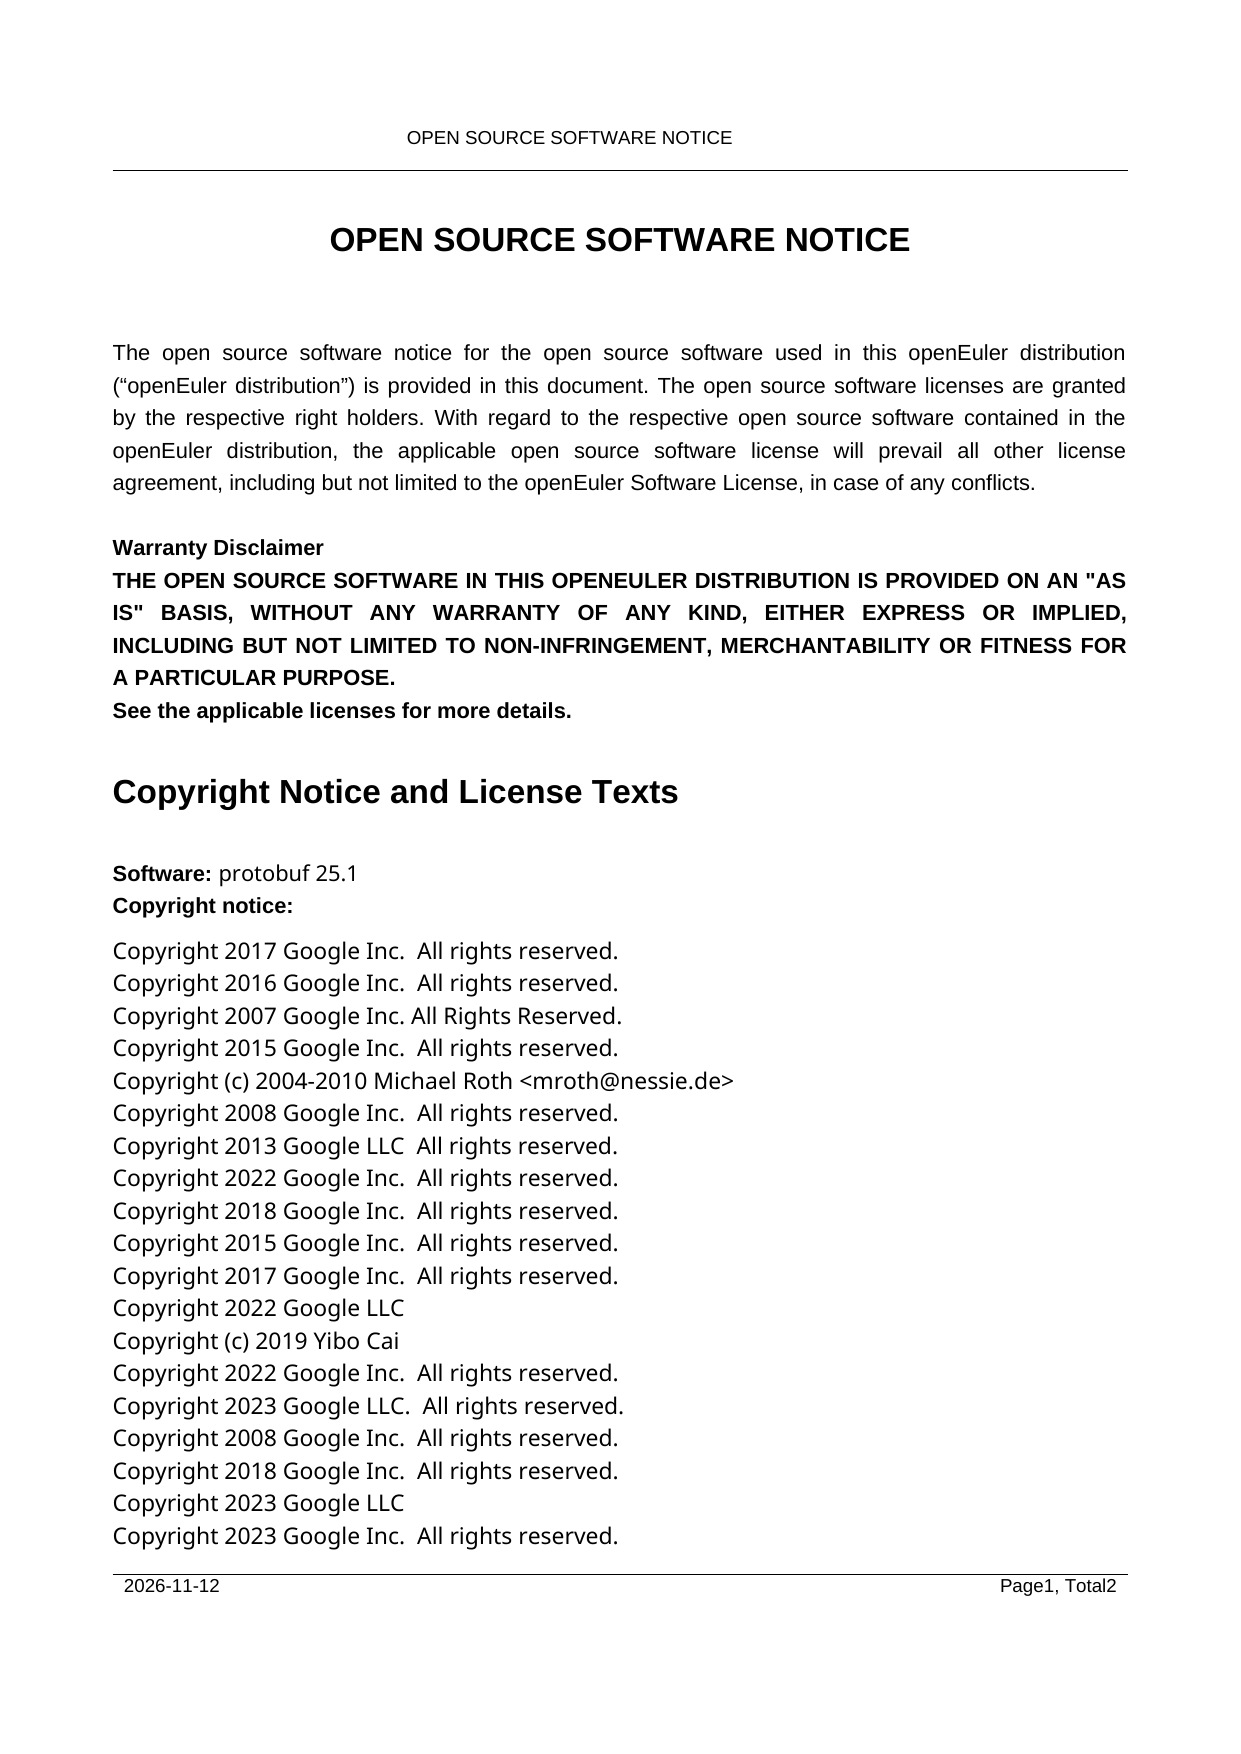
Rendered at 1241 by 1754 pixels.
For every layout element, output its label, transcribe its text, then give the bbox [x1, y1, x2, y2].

text OPEN SOURCE SOFTWARE NOTICE [112, 206, 1128, 271]
text The open source software notice for the open source software used in this openEuler distribution (“openEuler distribution”) is provided in this document. The open source software licenses are granted by the respective right holders. With regard to the respective open source software contained in the openEuler distribution, the applicable open source software license will prevail all other license agreement, including but not limited to the openEuler Software License, in case of any conflicts. [112, 336, 1128, 499]
title Software: protobuf 25.1 [112, 856, 1128, 889]
text Copyright Notice and License Texts [112, 759, 1128, 824]
text Copyright notice: [112, 889, 1128, 921]
text Warranty Disclaimer [112, 531, 1128, 564]
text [112, 934, 1128, 1551]
text THE OPEN SOURCE SOFTWARE IN THIS OPENEULER DISTRIBUTION IS PROVIDED ON AN "AS IS" BASIS, WITHOUT ANY WARRANTY OF ANY KIND, EITHER EXPRESS OR IMPLIED, INCLUDING BUT NOT LIMITED TO NON-INFRINGEMENT, MERCHANTABILITY OR FITNESS FOR A PARTICULAR PURPOSE. See the applicable licenses for more details. [112, 564, 1128, 726]
